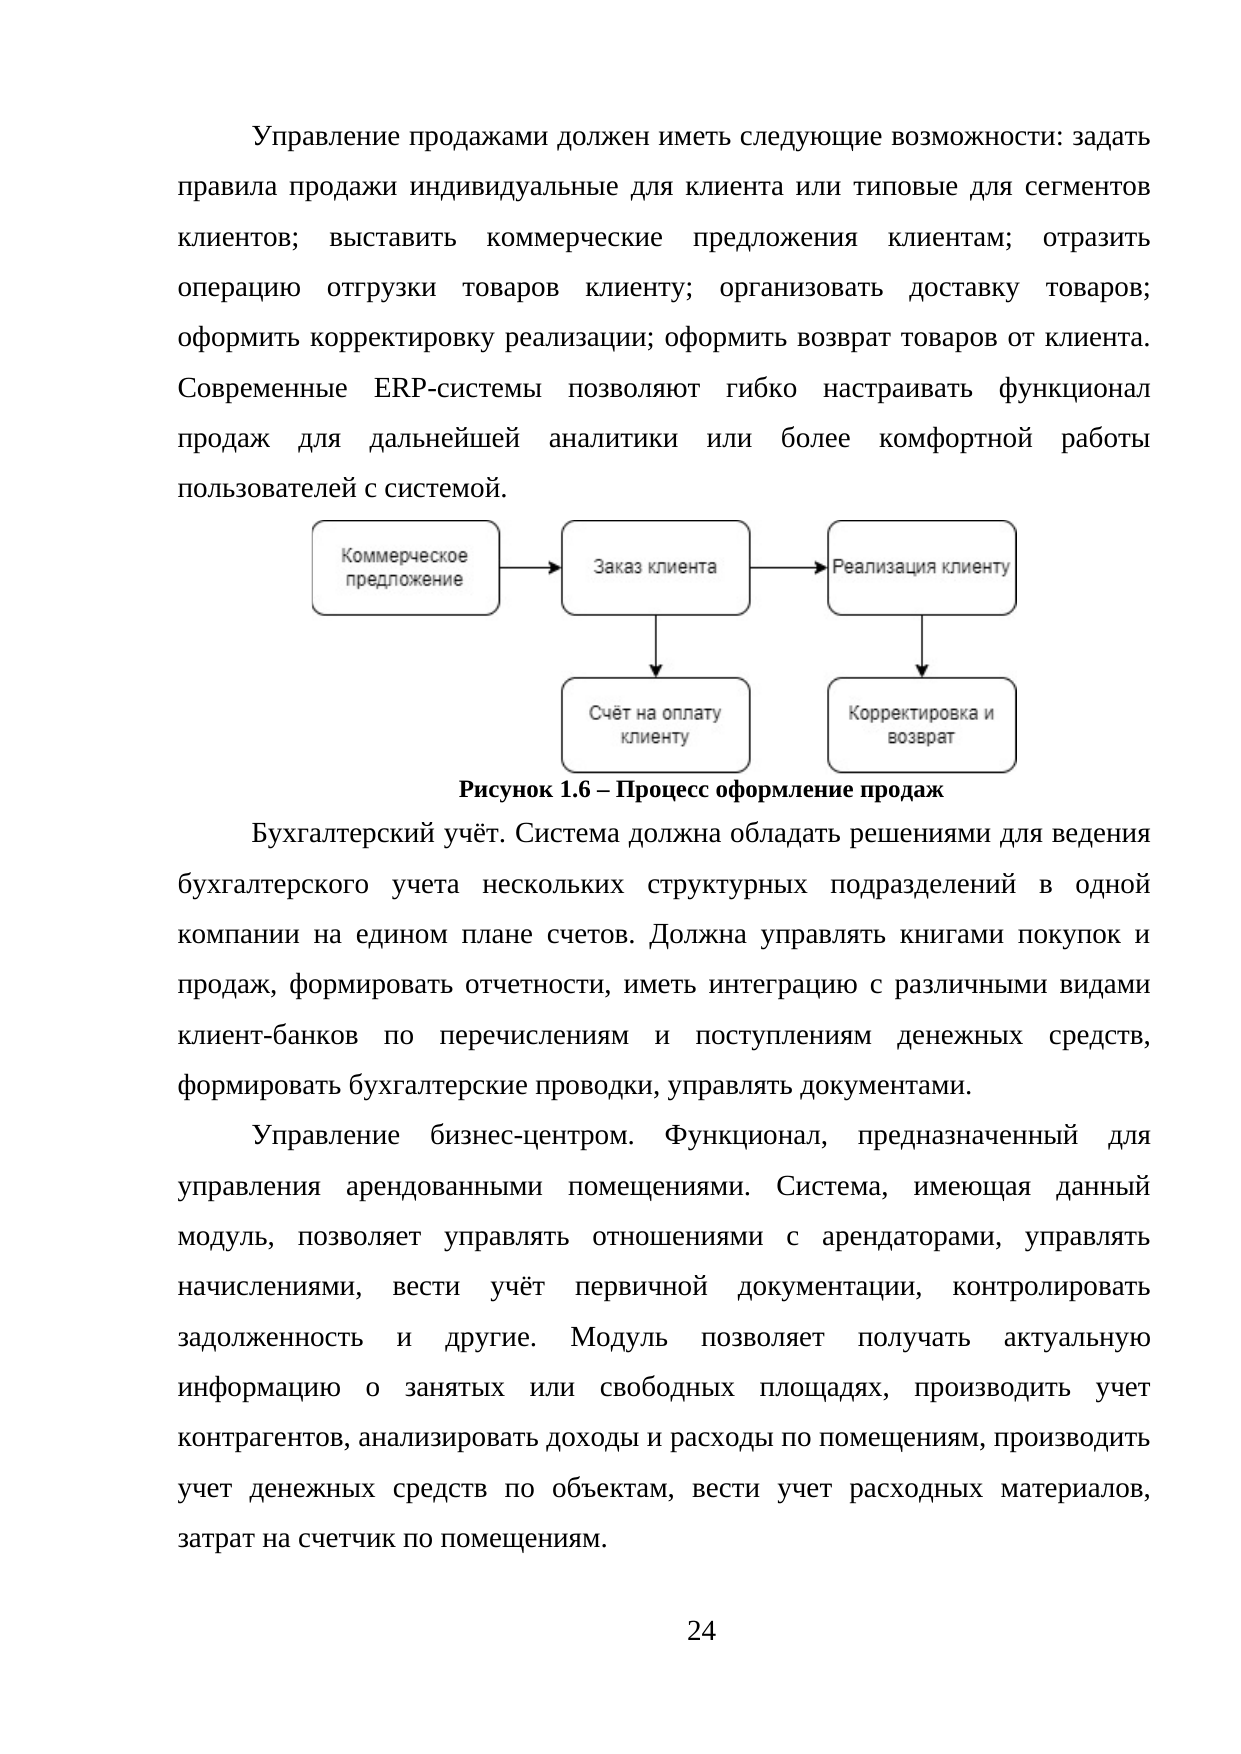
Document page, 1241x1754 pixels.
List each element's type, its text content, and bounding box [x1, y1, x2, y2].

text Бухгалтерский учёт. Система должна обладать решениями для ведения бухгалтерского учета нескольких структурных подразделений в одной компании на едином плане счетов. Должна управлять книгами покупок и продаж, формировать отчетности, иметь интеграцию с различными видами клиент-банков по перечислениям и поступлениям денежных средств, формировать бухгалтерские проводки, управлять документами. [177, 816, 1152, 1101]
text Управление бизнес-центром. Функционал, предназначенный для управления арендованными помещениями. Система, имеющая данный модуль, позволяет управлять отношениями с арендаторами, управлять начислениями, вести учёт первичной документации, контролировать задолженность и другие. Модуль позволяет получать актуальную информацию о занятых или свободных площадях, производить учет контрагентов, анализировать доходы и расходы по помещениям, производить учет денежных средств по объектам, вести учет расходных материалов, затрат на счетчик по помещениям. [177, 1117, 1152, 1553]
text Управление продажами должен иметь следующие возможности: задать правила продажи индивидуальные для клиента или типовые для сегментов клиентов; выставить коммерческие предложения клиентам; отразить операцию отгрузки товаров клиенту; организовать доставку товаров; оформить корректировку реализации; оформить возврат товаров от клиента. Современные ERP-системы позволяют гибко настраивать функционал продаж для дальнейшей аналитики или более комфортной работы пользователей с системой. [177, 118, 1152, 504]
picture [311, 520, 1017, 775]
text Рисунок 1.6 – Процесс оформление продаж [177, 774, 1152, 803]
